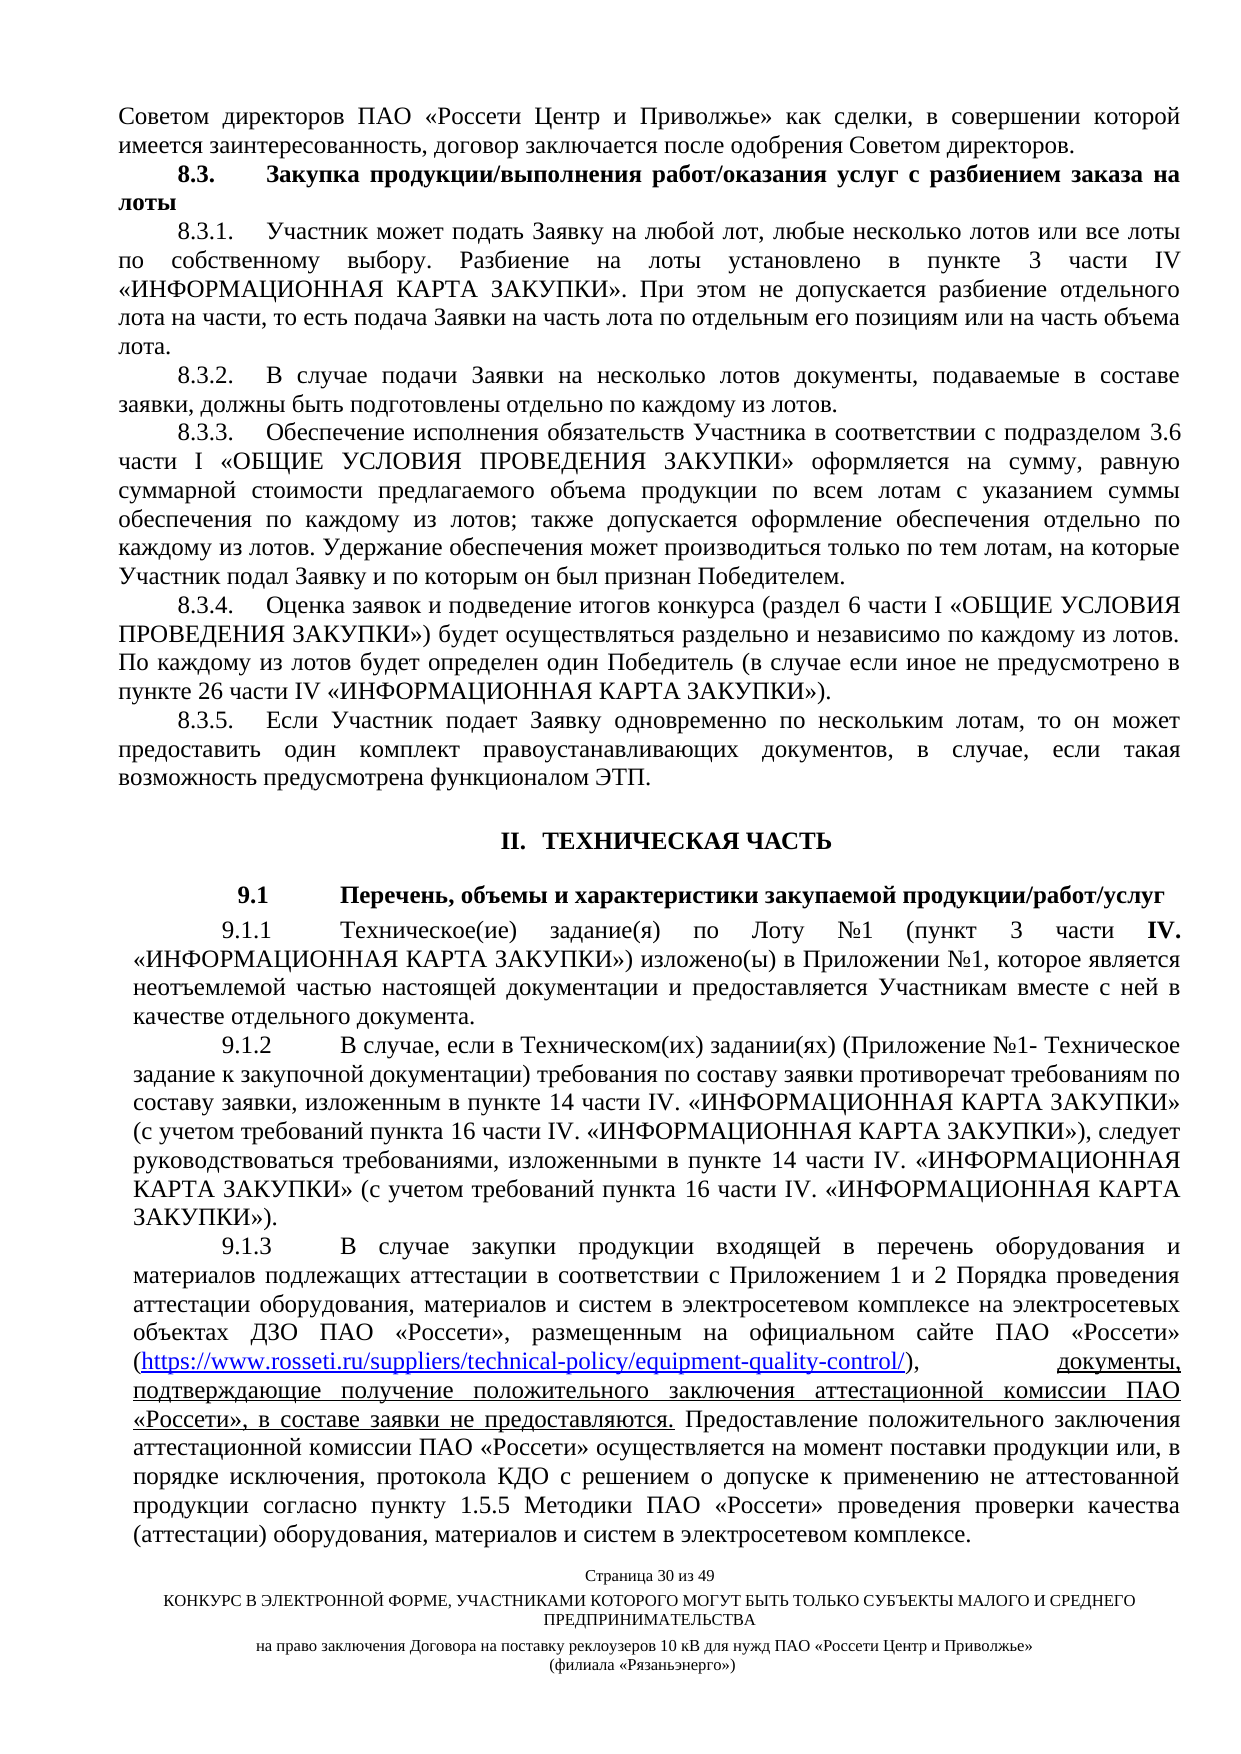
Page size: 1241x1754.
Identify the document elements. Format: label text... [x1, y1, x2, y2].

subtitle Закупка продукции/выполнения работ/оказания услуг с разбиением заказа на лоты [118, 159, 1181, 216]
subtitle Обеспечение исполнения обязательств Участника в соответствии с подразделом 3.6 части I «ОБЩИЕ УСЛОВИЯ ПРОВЕДЕНИЯ ЗАКУПКИ» оформляется на сумму, равную суммарной стоимости предлагаемого объема продукции по всем лотам с указанием суммы обеспечения по каждому из лотов; также допускается оформление обеспечения отдельно по каждому из лотов. Удержание обеспечения может производиться только по тем лотам, на которые Участник подал Заявку и по которым он был признан Победителем. [118, 417, 1181, 590]
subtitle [118, 101, 1181, 159]
subtitle В случае, если в Техническом(их) задании(ях) (Приложение №1- Техническое задание к закупочной документации) требования по составу заявки противоречат требованиям по составу заявки, изложенным в пункте 14 части IV. «ИНФОРМАЦИОННАЯ КАРТА ЗАКУПКИ» (с учетом требований пункта 16 части IV. «ИНФОРМАЦИОННАЯ КАРТА ЗАКУПКИ»), следует руководствоваться требованиями, изложенными в пункте 14 части IV. «ИНФОРМАЦИОННАЯ КАРТА ЗАКУПКИ» (с учетом требований пункта 16 части IV. «ИНФОРМАЦИОННАЯ КАРТА ЗАКУПКИ»). [133, 1030, 1181, 1231]
subtitle Участник может подать Заявку на любой лот, любые несколько лотов или все лоты по собственному выбору. Разбиение на лоты установлено в пункте 3 части IV «ИНФОРМАЦИОННАЯ КАРТА ЗАКУПКИ». При этом не допускается разбиение отдельного лота на части, то есть подача Заявки на часть лота по отдельным его позициям или на часть объема лота. [118, 216, 1181, 360]
subtitle Если Участник подает Заявку одновременно по нескольким лотам, то он может предоставить один комплект правоустанавливающих документов, в случае, если такая возможность предусмотрена функционалом ЭТП. [118, 705, 1181, 791]
subtitle Техническое(ие) задание(я) по Лоту №1 (пункт 3 части IV. «ИНФОРМАЦИОННАЯ КАРТА ЗАКУПКИ») изложено(ы) в Приложении №1, которое является неотъемлемой частью настоящей документации и предоставляется Участникам вместе с ней в качестве отдельного документа. [133, 915, 1181, 1030]
subtitle В случае закупки продукции входящей в перечень оборудования и материалов подлежащих аттестации в соответствии с Приложением 1 и 2 Порядка проведения аттестации оборудования, материалов и систем в электросетевом комплексе на электросетевых объектах ДЗО ПАО «Россети», размещенным на официальном сайте ПАО «Россети» (https://www.rosseti.ru/suppliers/technical-policy/equipment-quality-control/), документы, подтверждающие получение положительного заключения аттестационной комиссии ПАО «Россети», в составе заявки не предоставляются. Предоставление положительного заключения аттестационной комиссии ПАО «Россети» осуществляется на момент поставки продукции или, в порядке исключения, протокола КДО с решением о допуске к применению не аттестованной продукции согласно пункту 1.5.5 Методики ПАО «Россети» проведения проверки качества (аттестации) оборудования, материалов и систем в электросетевом комплексе. [133, 1401, 1181, 1547]
subtitle ТЕХНИЧЕСКАЯ ЧАСТЬ [118, 826, 1181, 855]
subtitle В случае закупки продукции входящей в перечень оборудования и материалов подлежащих аттестации в соответствии с Приложением 1 и 2 Порядка проведения аттестации оборудования, материалов и систем в электросетевом комплексе на электросетевых объектах ДЗО ПАО «Россети», размещенным на официальном сайте ПАО «Россети» (https://www.rosseti.ru/suppliers/technical-policy/equipment-quality-control/), документы, подтверждающие получение положительного заключения аттестационной комиссии ПАО «Россети», в составе заявки не предоставляются. Предоставление положительного заключения аттестационной комиссии ПАО «Россети» осуществляется на момент поставки продукции или, в порядке исключения, протокола КДО с решением о допуске к применению не аттестованной продукции согласно пункту 1.5.5 Методики ПАО «Россети» проведения проверки качества (аттестации) оборудования, материалов и систем в электросетевом комплексе. [133, 1231, 1181, 1400]
subtitle В случае подачи Заявки на несколько лотов документы, подаваемые в составе заявки, должны быть подготовлены отдельно по каждому из лотов. [118, 360, 1181, 417]
subtitle Оценка заявок и подведение итогов конкурса (раздел 6 части I «ОБЩИЕ УСЛОВИЯ ПРОВЕДЕНИЯ ЗАКУПКИ») будет осуществляться раздельно и независимо по каждому из лотов. По каждому из лотов будет определен один Победитель (в случае если иное не предусмотрено в пункте 26 части IV «ИНФОРМАЦИОННАЯ КАРТА ЗАКУПКИ»). [118, 590, 1181, 705]
subtitle Перечень, объемы и характеристики закупаемой продукции/работ/услуг [178, 880, 1181, 909]
